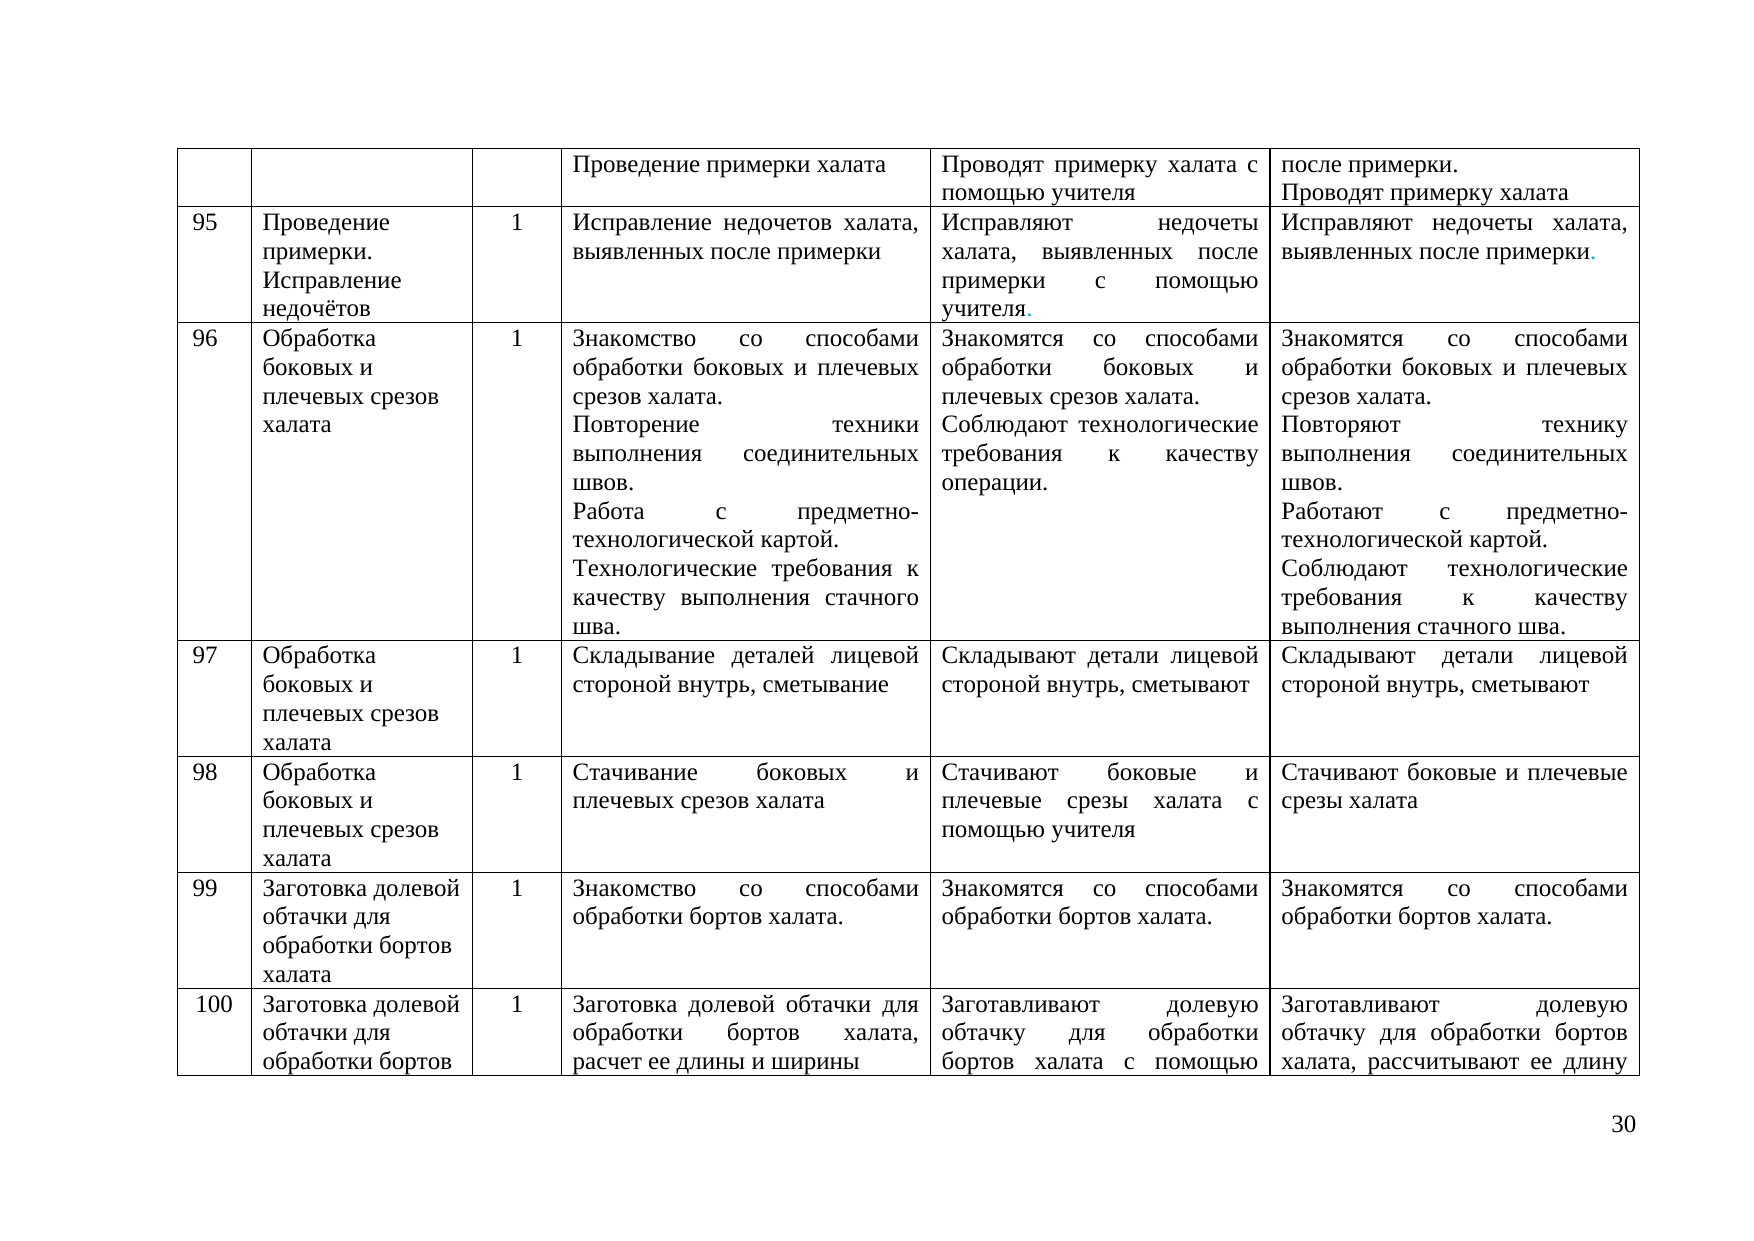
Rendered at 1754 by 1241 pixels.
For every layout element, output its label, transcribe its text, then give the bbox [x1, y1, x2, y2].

table_cell Обработка боковых и плечевых срезов халата [252, 323, 472, 639]
table_cell Знакомятся со способами обработки бортов халата. [931, 873, 1269, 988]
table_cell Знакомство со способами обработки бортов халата. [562, 873, 930, 988]
table_cell Складывание деталей лицевой стороной внутрь, сметывание [562, 641, 930, 756]
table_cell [931, 989, 1269, 1075]
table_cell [252, 149, 472, 206]
table_cell Знакомятся со способами обработки боковых и плечевых срезов халата. Повторяют технику выполнения соединительных швов. Работают с предметно-технологической картой. Соблюдают технологические требования к качеству выполнения стачного шва. [1271, 323, 1639, 639]
table_cell Стачивают боковые и плечевые срезы халата [1271, 757, 1639, 872]
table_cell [931, 149, 1269, 206]
table_cell 1 [473, 873, 561, 988]
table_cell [1271, 989, 1639, 1075]
table_cell Обработка боковых и плечевых срезов халата [252, 641, 472, 756]
table_cell Знакомятся со способами обработки бортов халата. [1271, 873, 1639, 988]
table_cell Знакомство со способами обработки боковых и плечевых срезов халата. Повторение техники выполнения соединительных швов. Работа с предметно-технологической картой. Технологические требования к качеству выполнения стачного шва. [562, 323, 930, 639]
table_cell Исправляют недочеты халата, выявленных после примерки. [1271, 207, 1639, 322]
table_cell 1 [473, 989, 561, 1075]
table_cell 100 [178, 989, 251, 1075]
table_cell 1 [473, 149, 561, 206]
table_cell 1 [473, 323, 561, 639]
table_cell 1 [473, 757, 561, 872]
table_cell Складывают детали лицевой стороной внутрь, сметывают [931, 641, 1269, 756]
table_cell 95 [178, 207, 251, 322]
table_cell Складывают детали лицевой стороной внутрь, сметывают [1271, 641, 1639, 756]
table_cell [252, 989, 472, 1075]
table_cell Стачивание боковых и плечевых срезов халата [562, 757, 930, 872]
table_cell Исправляют недочеты халата, выявленных после примерки с помощью учителя. [931, 207, 1269, 322]
table_cell 94 [178, 149, 251, 206]
table_cell 1 [473, 641, 561, 756]
table_cell Проведение примерки. Исправление недочётов [252, 207, 472, 322]
table_cell Стачивают боковые и плечевые срезы халата с помощью учителя [931, 757, 1269, 872]
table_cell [1271, 149, 1639, 206]
table_cell 96 [178, 323, 251, 639]
table_cell Заготовка долевой обтачки для обработки бортов халата [252, 873, 472, 988]
table_cell Исправление недочетов халата, выявленных после примерки [562, 207, 930, 322]
table_cell 1 [473, 207, 561, 322]
table_cell 99 [178, 873, 251, 988]
table_cell Обработка боковых и плечевых срезов халата [252, 757, 472, 872]
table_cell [562, 149, 930, 206]
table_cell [562, 989, 930, 1075]
table_cell Знакомятся со способами обработки боковых и плечевых срезов халата. Соблюдают технологические требования к качеству операции. [931, 323, 1269, 639]
table_cell 98 [178, 757, 251, 872]
table_cell 97 [178, 641, 251, 756]
